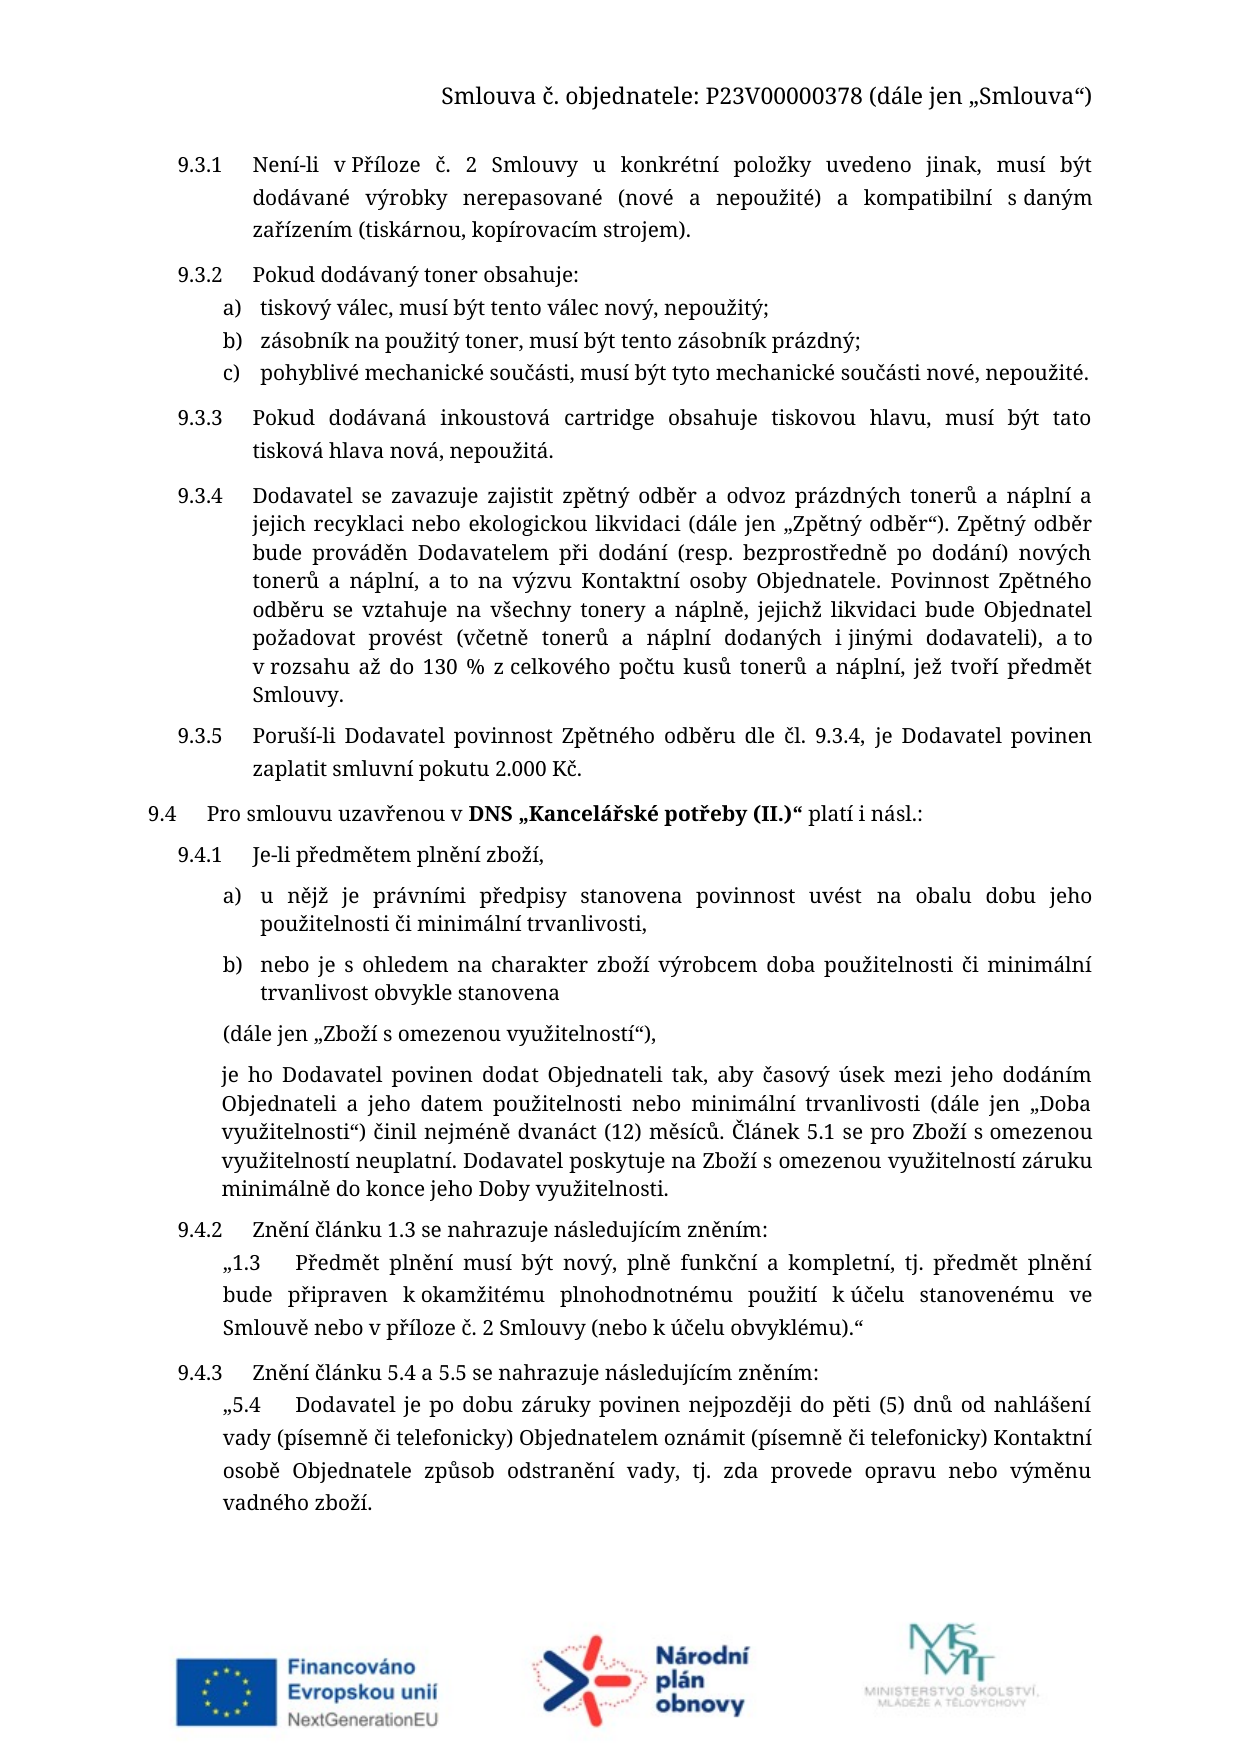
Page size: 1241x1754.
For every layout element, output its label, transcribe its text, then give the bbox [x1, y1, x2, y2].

text (dále jen „Zboží s omezenou využitelností“), [223, 1019, 1093, 1048]
list tiskový válec, musí být tento válec nový, nepoužitý; [223, 293, 1093, 322]
text je ho Dodavatel povinen dodat Objednateli tak, aby časový úsek mezi jeho dodáním Objednateli a jeho datem použitelnosti nebo minimální trvanlivosti (dále jen „Doba využitelnosti“) činil nejméně dvanáct (12) měsíců. Článek 5.1 se pro Zboží s omezenou využitelností neuplatní. Dodavatel poskytuje na Zboží s omezenou využitelností záruku minimálně do konce jeho Doby využitelnosti. [221, 1060, 1093, 1203]
list Je-li předmětem plnění zboží, [177, 840, 1093, 868]
list „5.4 Dodavatel je po dobu záruky povinen nejpozději do pěti (5) dnů od nahlášení vady (písemně či telefonicky) Objednatelem oznámit (písemně či telefonicky) Kontaktní osobě Objednatele způsob odstranění vady, tj. zda provede opravu nebo výměnu vadného zboží. [223, 1391, 1093, 1517]
list Poruší-li Dodavatel povinnost Zpětného odběru dle čl. 9.3.4, je Dodavatel povinen zaplatit smluvní pokutu 2.000 Kč. [177, 721, 1093, 782]
list Pokud dodávaný toner obsahuje: [177, 261, 1093, 289]
list pohyblivé mechanické součásti, musí být tyto mechanické součásti nové, nepoužité. [223, 358, 1093, 387]
picture [147, 1577, 1093, 1754]
list Pro smlouvu uzavřenou v DNS „Kancelářské potřeby (II.)“ platí i násl.: [148, 799, 1093, 827]
list nebo je s ohledem na charakter zboží výrobcem doba použitelnosti či minimální trvanlivost obvykle stanovena [223, 950, 1093, 1007]
list „1.3 Předmět plnění musí být nový, plně funkční a kompletní, tj. předmět plnění bude připraven k okamžitému plnohodnotnému použití k účelu stanovenému ve Smlouvě nebo v příloze č. 2 Smlouvy (nebo k účelu obvyklému).“ [223, 1248, 1093, 1341]
list Znění článku 1.3 se nahrazuje následujícím zněním: [177, 1215, 1093, 1243]
list zásobník na použitý toner, musí být tento zásobník prázdný; [223, 326, 1093, 354]
list Dodavatel se zavazuje zajistit zpětný odběr a odvoz prázdných tonerů a náplní a jejich recyklaci nebo ekologickou likvidaci (dále jen „Zpětný odběr“). Zpětný odběr bude prováděn Dodavatelem při dodání (resp. bezprostředně po dodání) nových tonerů a náplní, a to na výzvu Kontaktní osoby Objednatele. Povinnost Zpětného odběru se vztahuje na všechny tonery a náplně, jejichž likvidaci bude Objednatel požadovat provést (včetně tonerů a náplní dodaných i jinými dodavateli), a to v rozsahu až do 130 % z celkového počtu kusů tonerů a náplní, jež tvoří předmět Smlouvy. [177, 481, 1093, 709]
list Pokud dodávaná inkoustová cartridge obsahuje tiskovou hlavu, musí být tato tisková hlava nová, nepoužitá. [177, 403, 1093, 464]
list u nějž je právními předpisy stanovena povinnost uvést na obalu dobu jeho použitelnosti či minimální trvanlivosti, [223, 881, 1093, 938]
list Není-li v Příloze č. 2 Smlouvy u konkrétní položky uvedeno jinak, musí být dodávané výrobky nerepasované (nové a nepoužité) a kompatibilní s daným zařízením (tiskárnou, kopírovacím strojem). [177, 150, 1093, 244]
list Znění článku 5.4 a 5.5 se nahrazuje následujícím zněním: [177, 1358, 1093, 1386]
